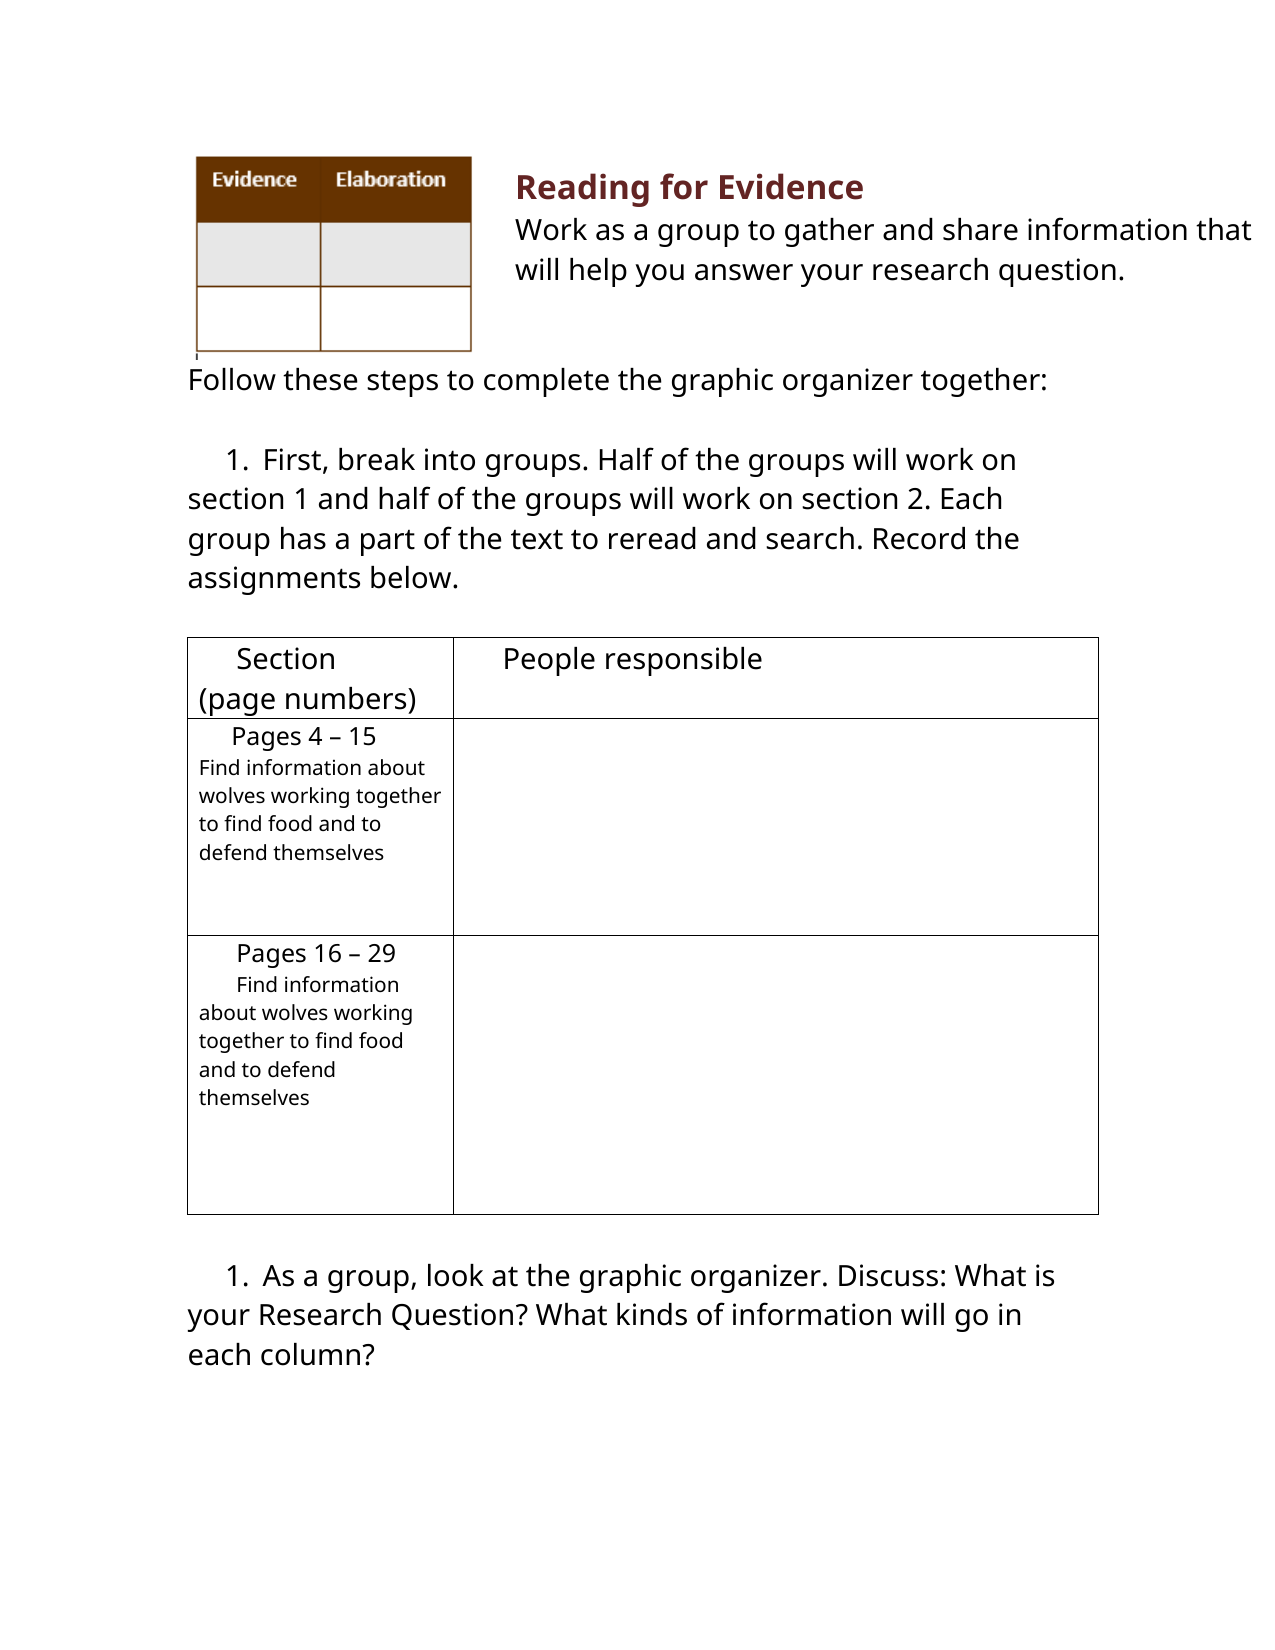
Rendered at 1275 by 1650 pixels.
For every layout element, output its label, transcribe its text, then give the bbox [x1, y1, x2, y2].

table_cell [454, 719, 1098, 934]
text Follow these steps to complete the graphic organizer together: [187, 359, 1087, 399]
picture [187, 150, 483, 360]
table_header People responsible [454, 638, 1098, 718]
list As a group, look at the graphic organizer. Discuss: What is your Research Question? What kinds of information will go in each column? [187, 1255, 1087, 1374]
table_header Section (page numbers) [188, 638, 453, 718]
table_cell Pages 16 – 29 Find information about wolves working together to find food and to defend themselves [188, 936, 453, 1214]
list First, break into groups. Half of the groups will work on section 1 and half of the groups will work on section 2. Each group has a part of the text to reread and search. Record the assignments below. [187, 439, 1087, 597]
table_cell [454, 936, 1098, 1214]
table_cell Pages 4 – 15 Find information about wolves working together to find food and to defend themselves [188, 719, 453, 934]
